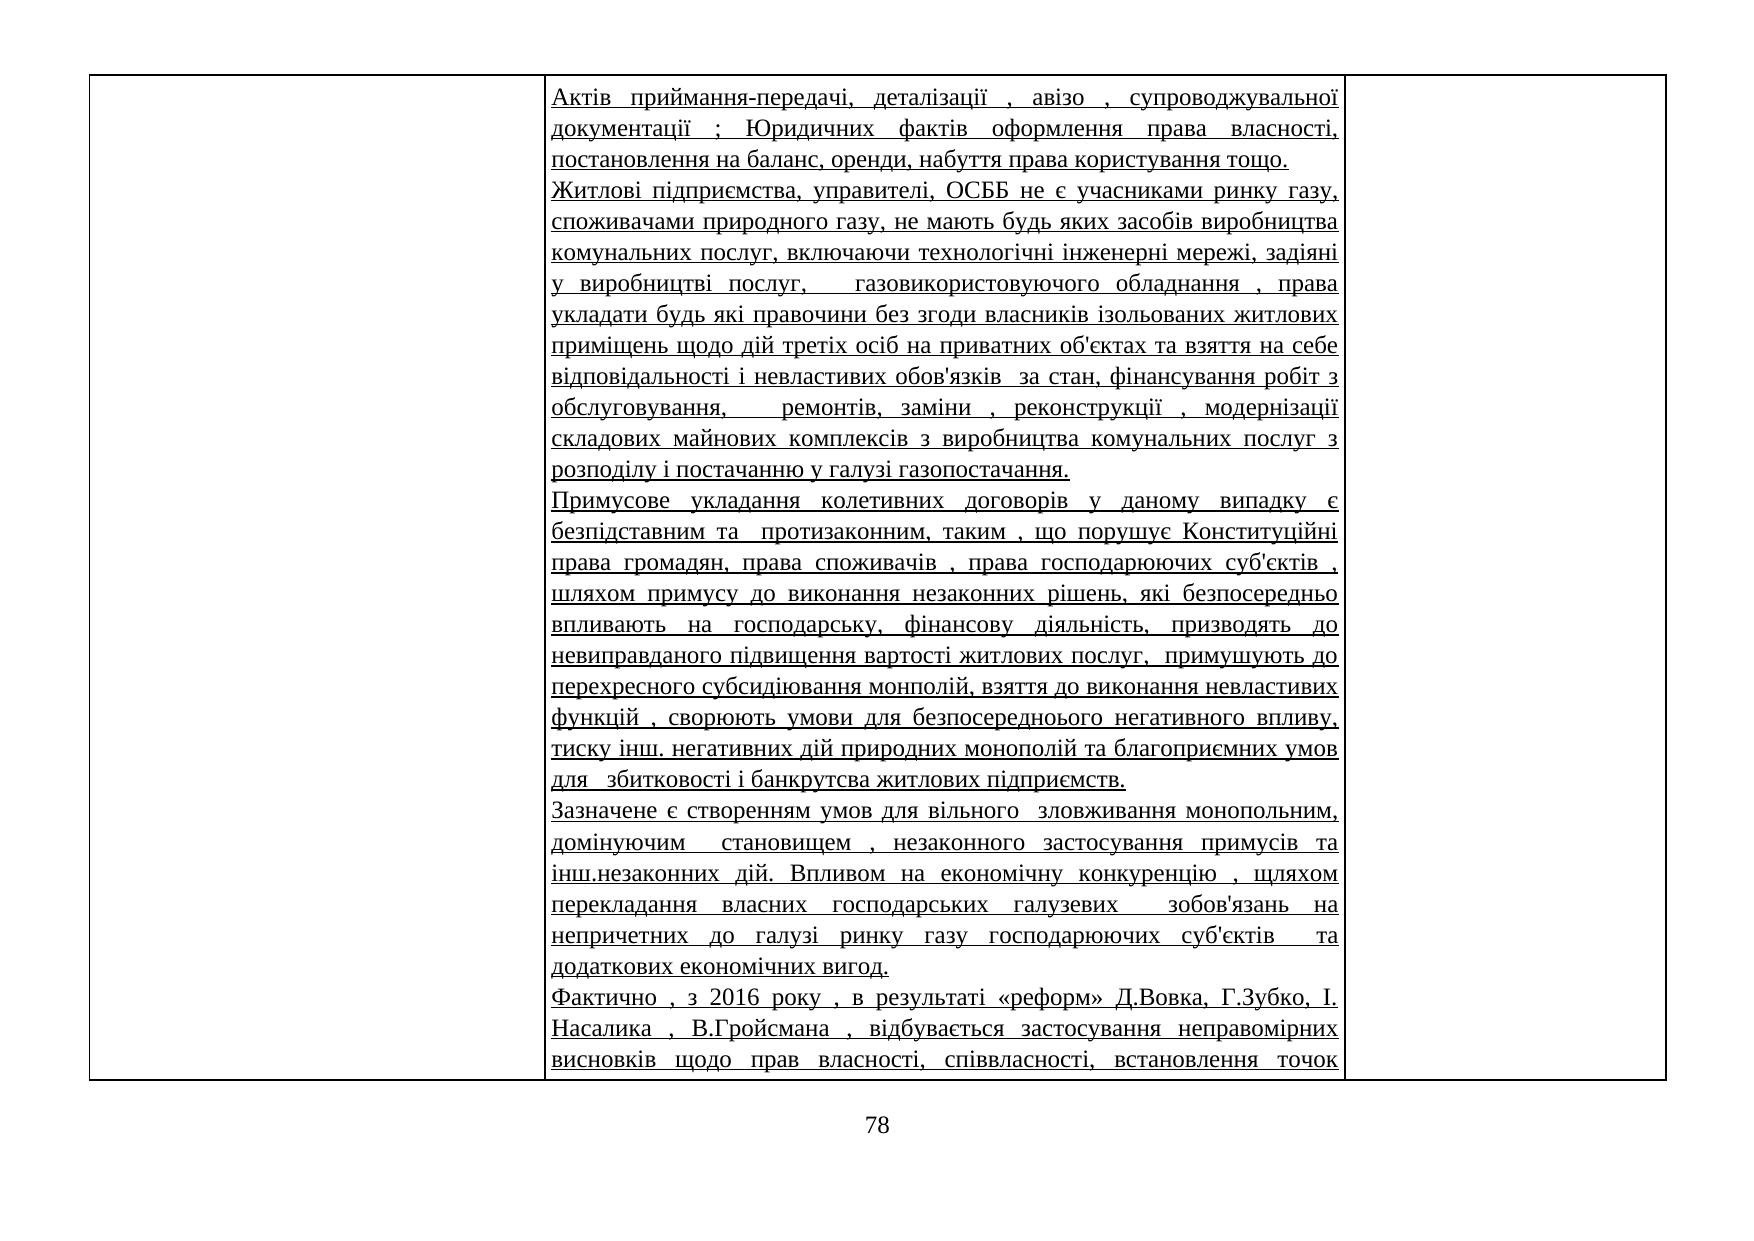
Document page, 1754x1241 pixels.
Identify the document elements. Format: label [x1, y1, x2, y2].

table_cell [1346, 76, 1665, 1079]
table_cell [546, 76, 1344, 1079]
table_cell [90, 76, 544, 1079]
